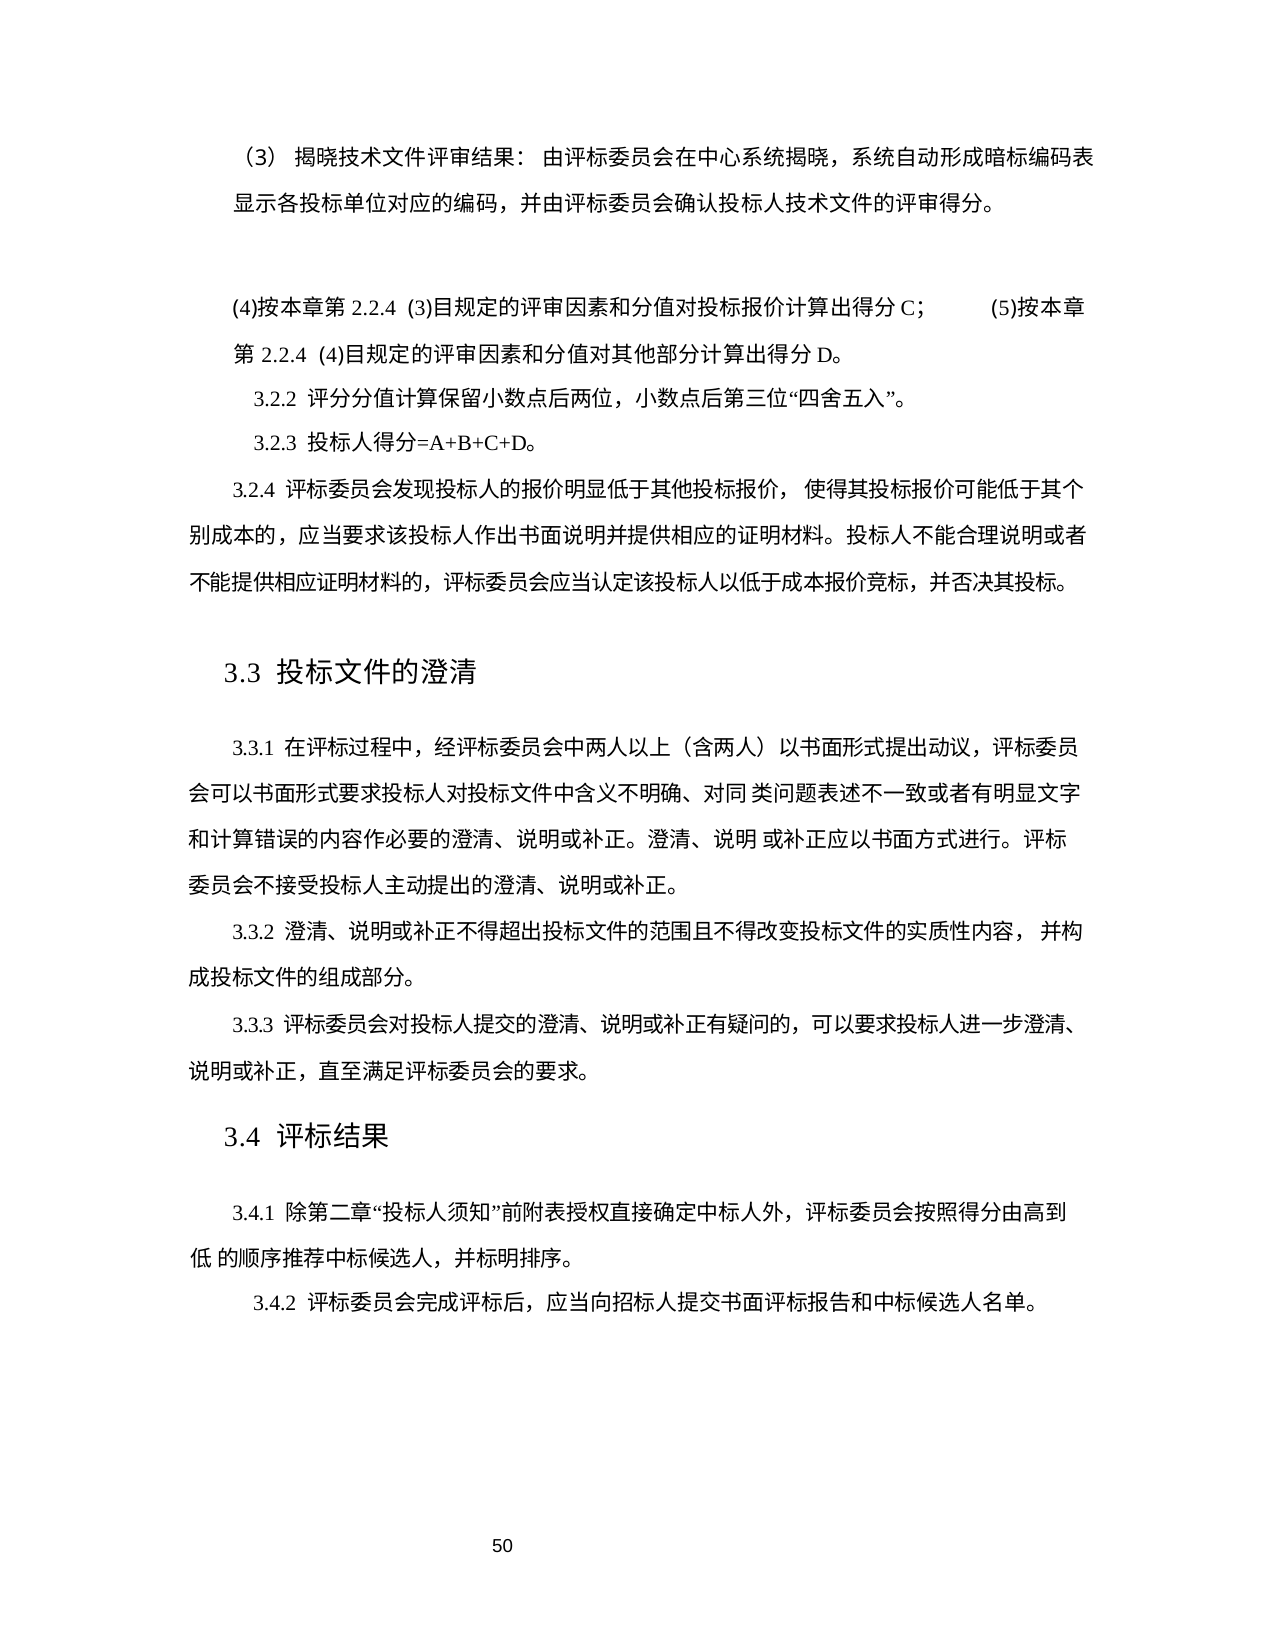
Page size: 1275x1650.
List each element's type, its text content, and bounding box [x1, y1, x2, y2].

text 3.4 评标结果 [203, 1116, 1095, 1155]
text 3.3.3 评标委员会对投标人提交的澄清、说明或补正有疑问的，可以要求投标人进一步澄清、 说明或补正，直至满足评标委员会的要求。 [188, 1007, 1095, 1085]
text 3.3.1 在评标过程中，经评标委员会中两人以上（含两人）以书面形式提出动议，评标委员会可以书面形式要求投标人对投标文件中含义不明确、对同 类问题表述不一致或者有明显文字和计算错误的内容作必要的澄清、说明或补正。澄清、说明 或补正应以书面方式进行。评标委员会不接受投标人主动提出的澄清、说明或补正。 [188, 729, 1088, 900]
text 3.4.2 评标委员会完成评标后，应当向招标人提交书面评标报告和中标候选人名单。 [232, 1287, 1095, 1316]
text （3） 揭晓技术文件评审结果： 由评标委员会在中心系统揭晓，系统自动形成暗标编码表显示各投标单位对应的编码，并由评标委员会确认投标人技术文件的评审得分。 [232, 140, 1095, 218]
text 3.2.3 投标人得分=A+B+C+D。 [232, 427, 1095, 456]
text (4)按本章第 2.2.4 (3)目规定的评审因素和分值对投标报价计算出得分C； (5)按本章第 2.2.4 (4)目规定的评审因素和分值对其他部分计算出得分D。 [232, 290, 1095, 368]
text 3.2.4 评标委员会发现投标人的报价明显低于其他投标报价， 使得其投标报价可能低于其个 别成本的，应当要求该投标人作出书面说明并提供相应的证明材料。投标人不能合理说明或者 不能提供相应证明材料的，评标委员会应当认定该投标人以低于成本报价竞标，并否决其投标。 [189, 472, 1095, 597]
text 3.3 投标文件的澄清 [203, 651, 1095, 690]
text 3.4.1 除第二章“投标人须知”前附表授权直接确定中标人外，评标委员会按照得分由高到低 的顺序推荐中标候选人，并标明排序。 [190, 1195, 1088, 1273]
text 3.3.2 澄清、说明或补正不得超出投标文件的范围且不得改变投标文件的实质性内容， 并构 成投标文件的组成部分。 [188, 914, 1088, 992]
text 3.2.2 评分分值计算保留小数点后两位，小数点后第三位“四舍五入”。 [232, 383, 1095, 412]
